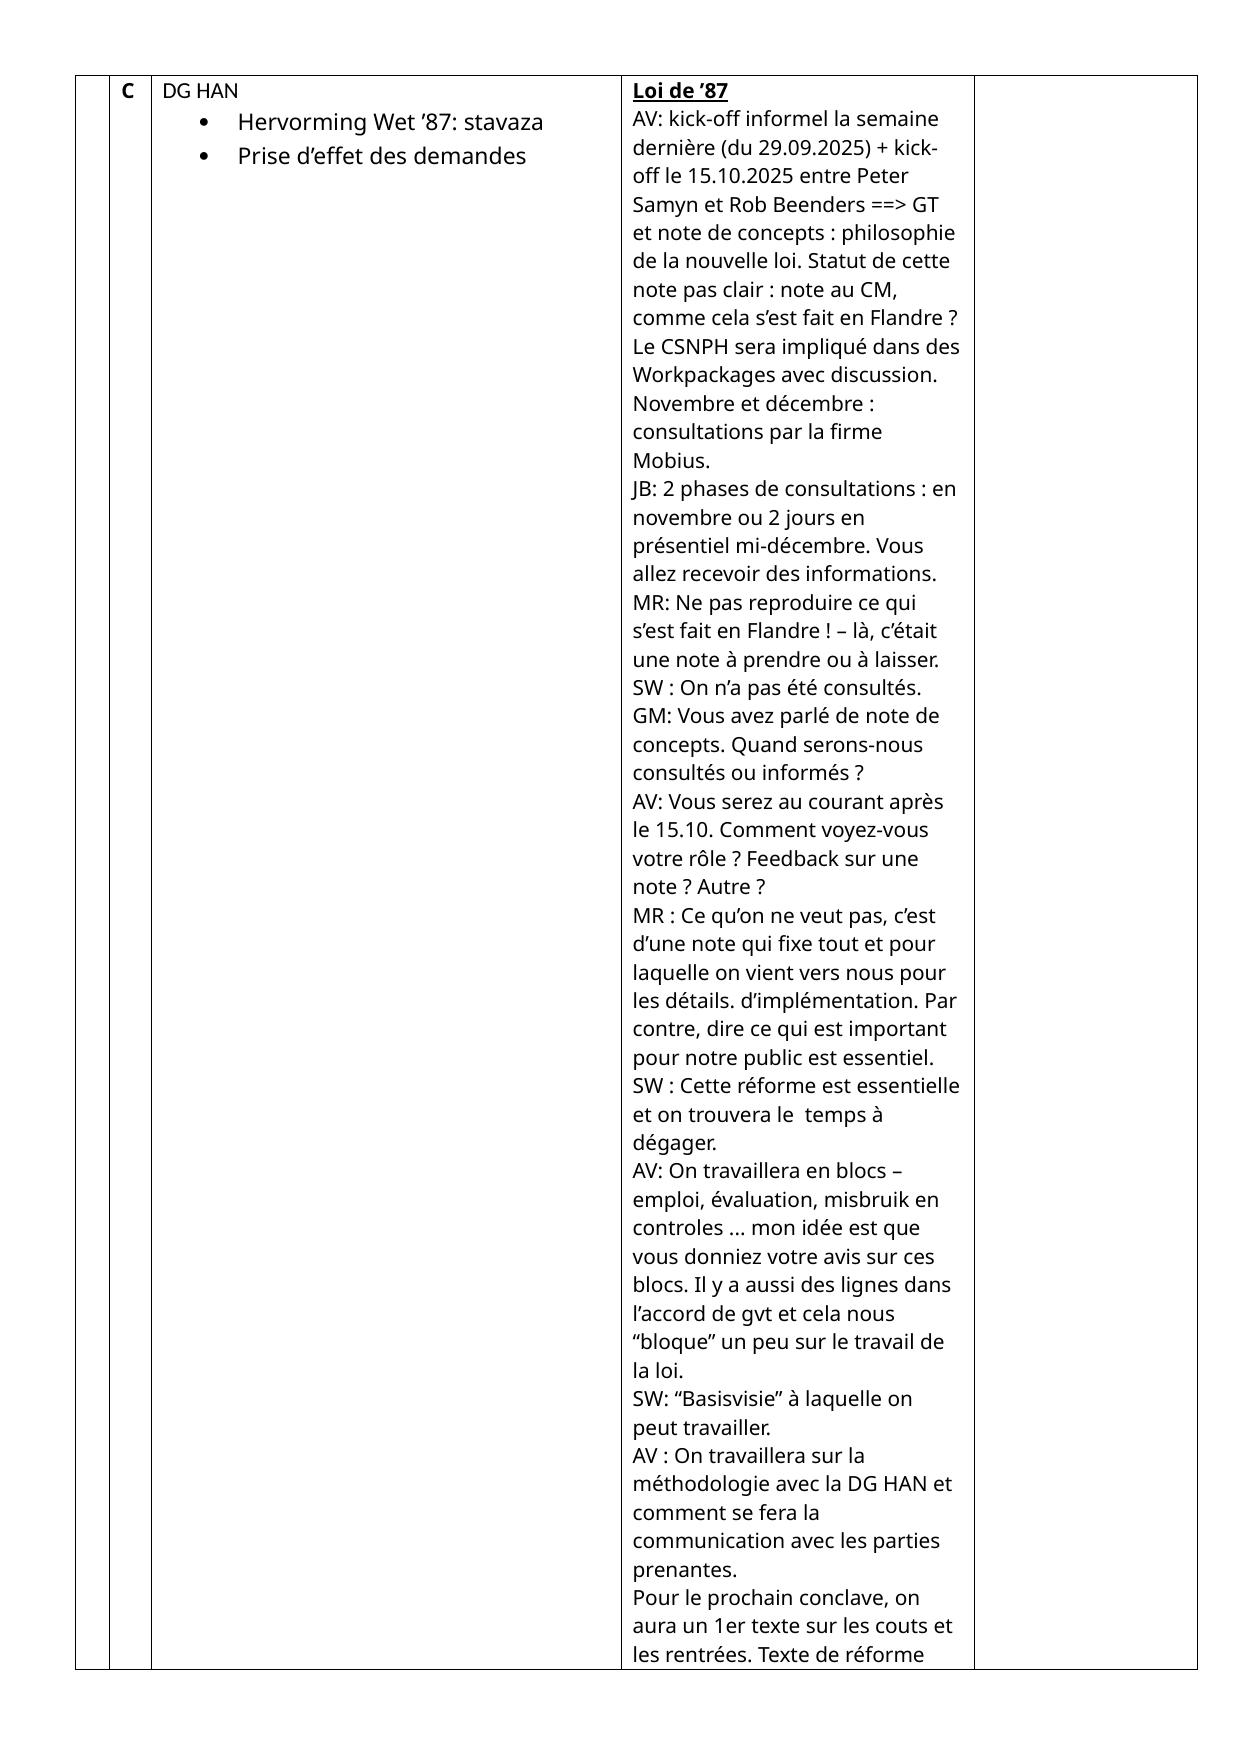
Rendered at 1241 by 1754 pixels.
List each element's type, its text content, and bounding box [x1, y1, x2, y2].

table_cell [152, 76, 621, 1668]
table_cell C [110, 76, 151, 1668]
table_cell [76, 76, 109, 1668]
table_cell [975, 76, 1197, 1668]
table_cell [622, 76, 974, 1668]
